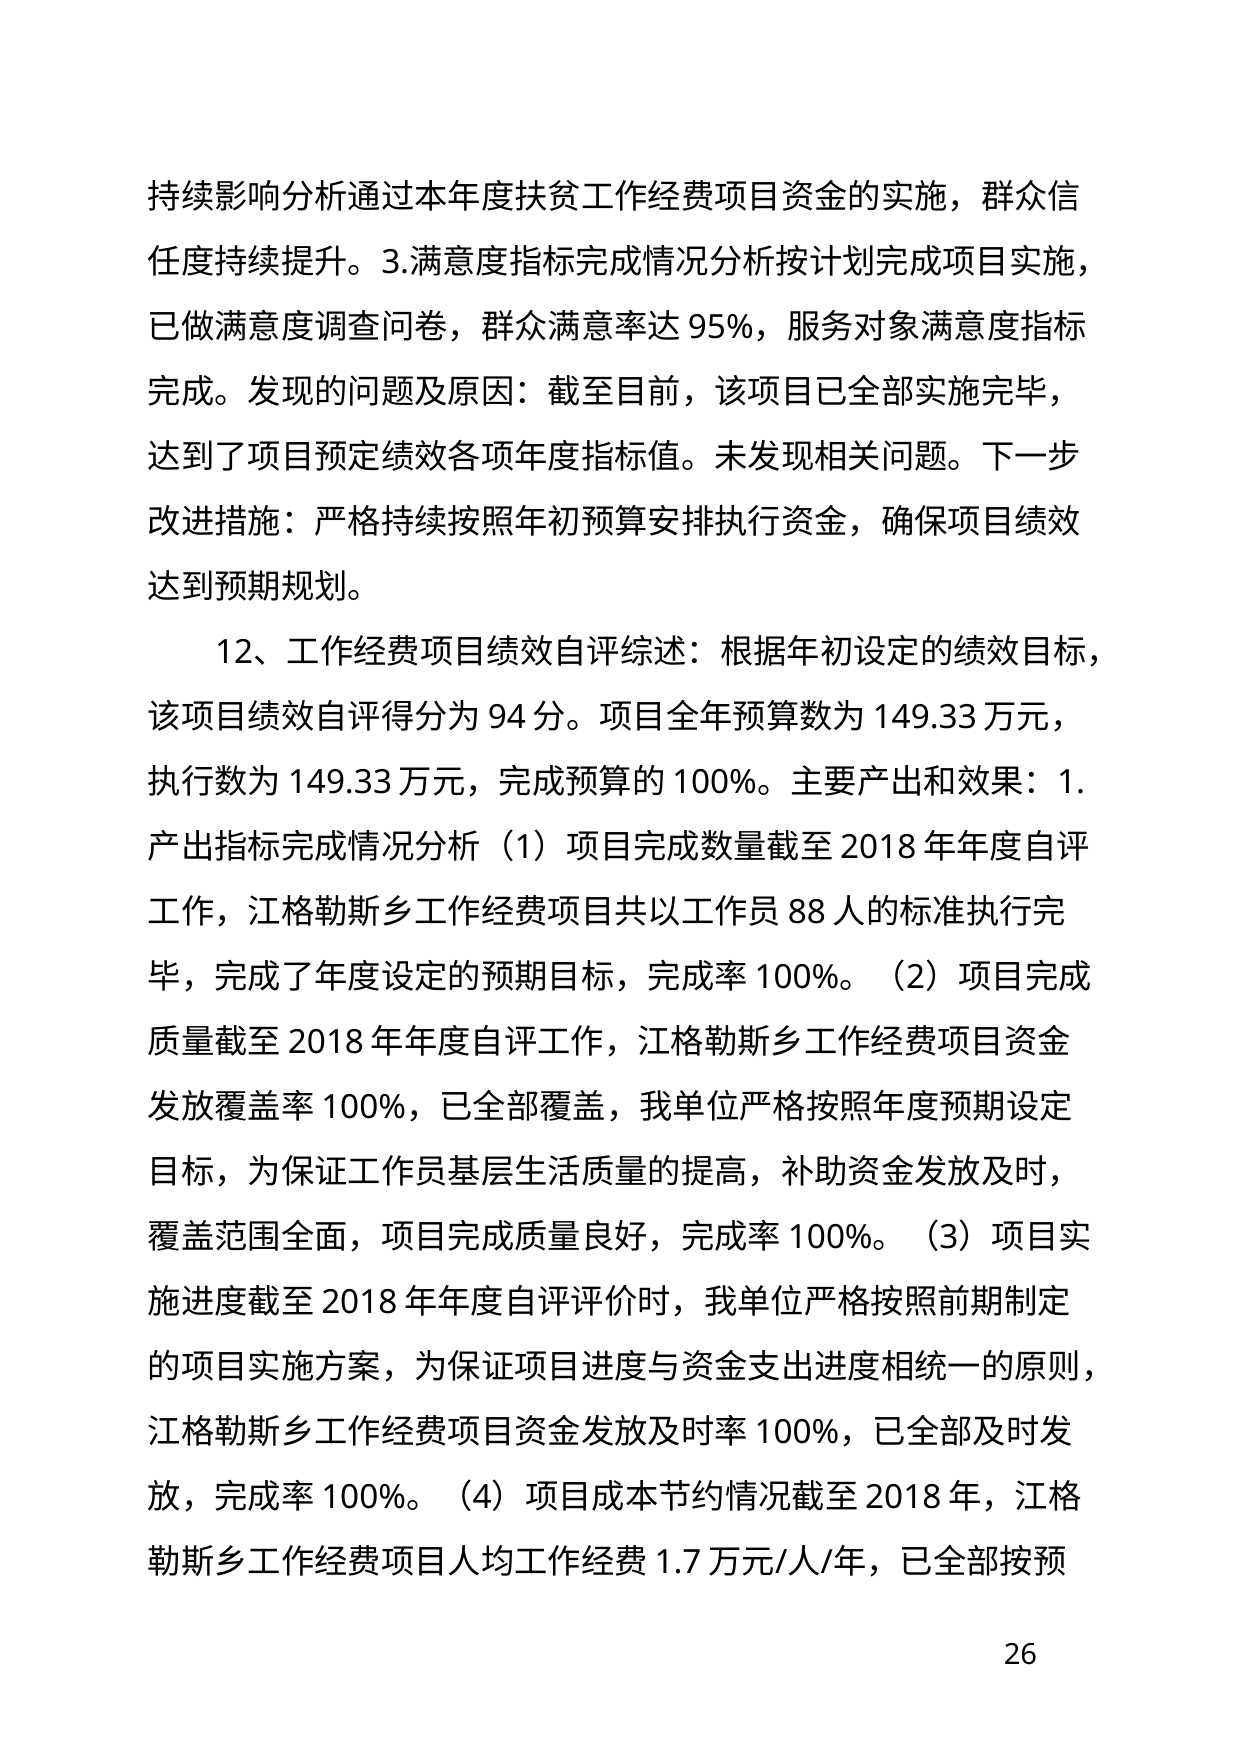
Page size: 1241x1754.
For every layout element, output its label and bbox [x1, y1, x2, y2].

text [148, 162, 1093, 617]
text [148, 617, 1093, 1592]
